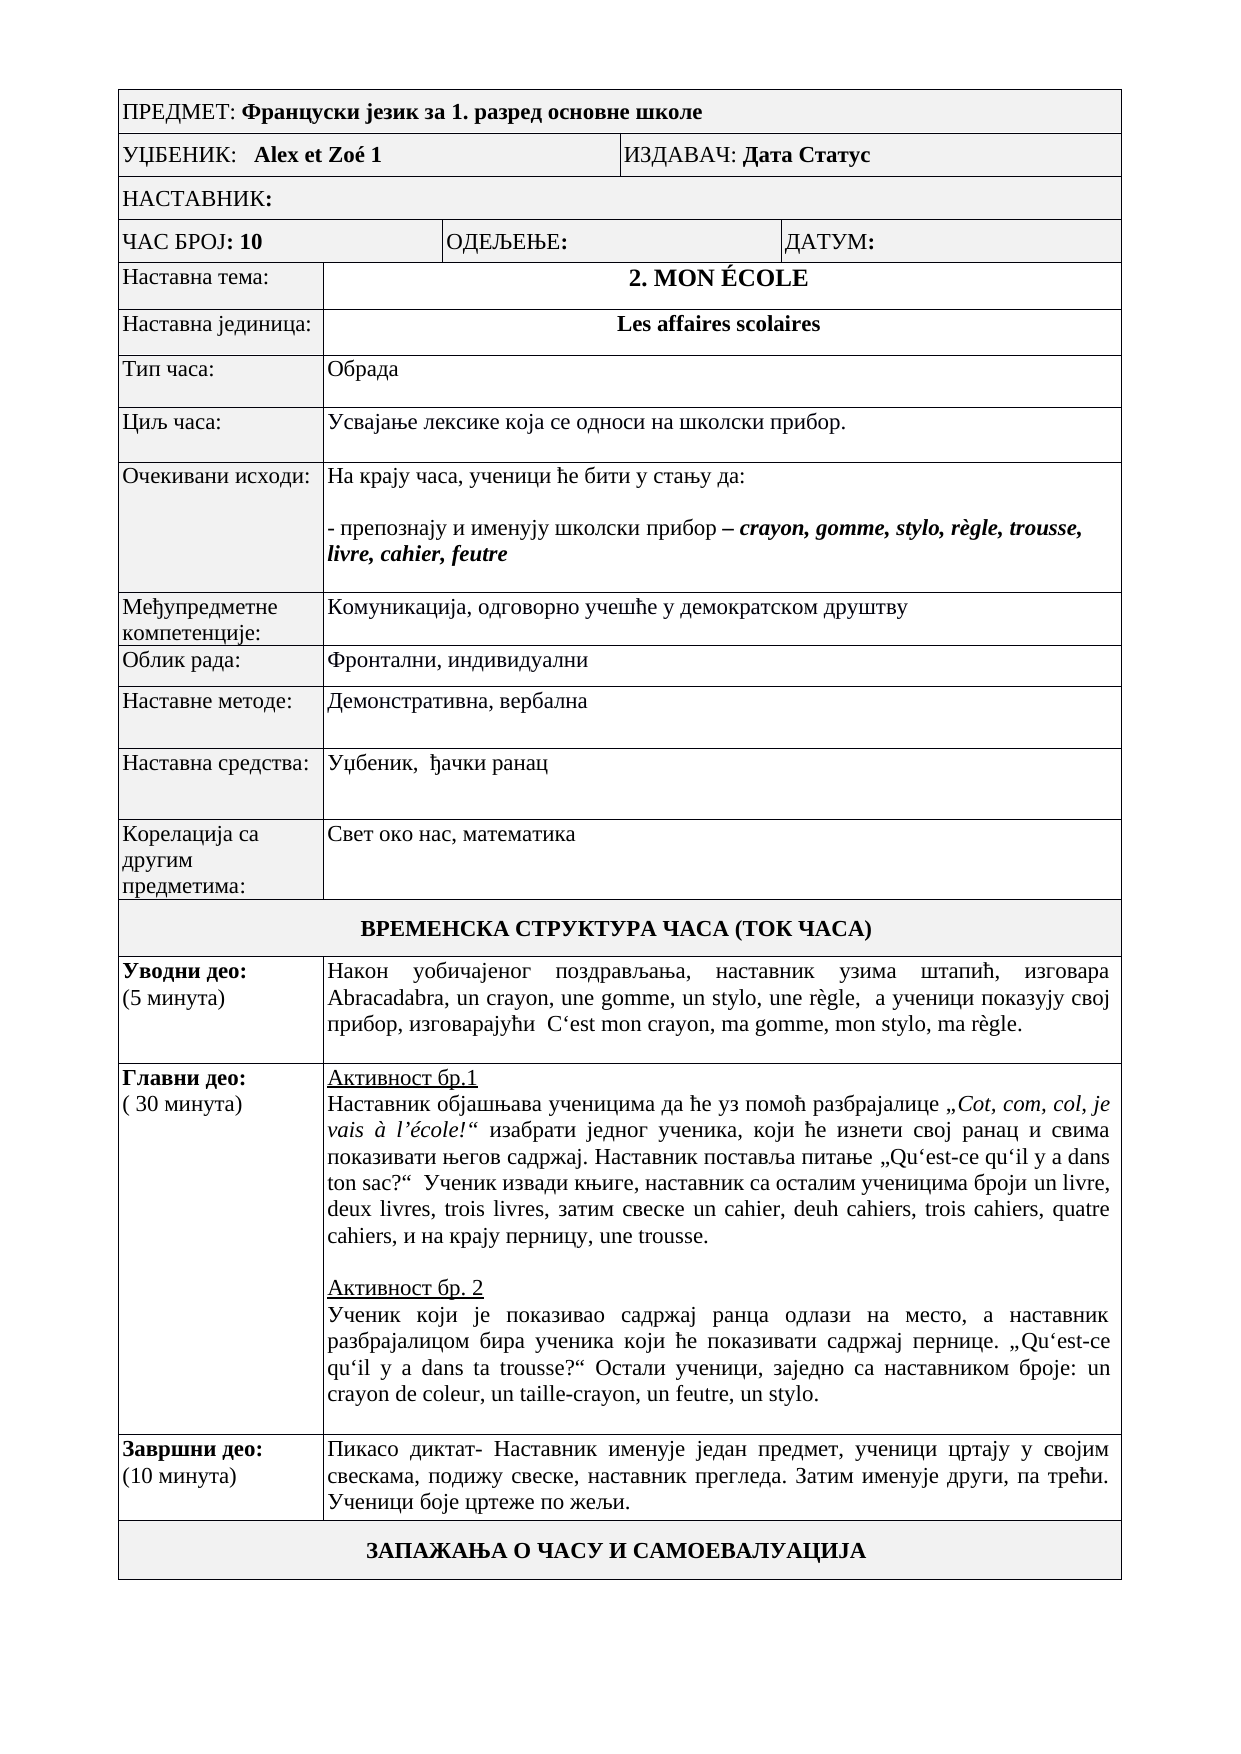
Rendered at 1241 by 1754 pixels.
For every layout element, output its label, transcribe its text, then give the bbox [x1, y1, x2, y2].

table_cell ДАТУМ: [782, 220, 1121, 262]
table_cell Демонстративна, вербална [324, 687, 1121, 748]
table_cell Свет око нас, математика [324, 820, 1121, 899]
table_cell Међупредметне компетенције: [119, 593, 323, 645]
table_cell Циљ часа: [119, 408, 323, 462]
table_cell Уџбеник, ђачки ранац [324, 749, 1121, 819]
table_cell Les affaires scolaires [324, 310, 1121, 354]
table_cell Наставне методе: [119, 687, 323, 748]
table_cell Наставна средства: [119, 749, 323, 819]
table_cell ВРЕМЕНСКА СТРУКТУРА ЧАСА (ТОК ЧАСА) [119, 900, 1121, 956]
table_cell Очекивани исходи: [119, 463, 323, 592]
table_cell Пикасо диктат- Наставник именује један предмет, ученици цртају у својим свескама, подижу свеске, наставник прегледа. Затим именује други, па трећи. Ученици боје цртеже по жељи. [324, 1435, 1121, 1520]
table_cell Облик рада: [119, 646, 323, 686]
table_cell Активност бр.1 Наставник објашњава ученицима да ће уз помоћ разбрајалице „Cot, com, col, je vais à l’école!“ изабрати једног ученика, који ће изнети свој ранац и свима показивати његов садржај. Наставник поставља питање „Qu‘est-ce qu‘il y a dans ton sac?“ Ученик извади књиге, наставник са осталим ученицима броји un livre, deux livres, trois livres, затим свеске un cahier, deuh cahiers, trois cahiers, quatre cahiers, и на крају перницу, une trousse. Активност бр. 2 Ученик који је показивао садржај ранца одлази на место, а наставник разбрајалицом бира ученика који ће показивати садржај пернице. „Qu‘est-ce qu‘il y a dans ta trousse?“ Остали ученици, заједно са наставником броје: un crayon de coleur, un taille-crayon, un feutre, un stylo. [324, 1064, 1121, 1434]
table_cell Фронтални, индивидуални [324, 646, 1121, 686]
table_cell ОДЕЉЕЊЕ: [443, 220, 781, 262]
table_cell Обрада [324, 356, 1121, 407]
table_cell ЧАС БРОЈ: 10 [119, 220, 442, 262]
table_cell Уводни део: (5 минута) [119, 957, 323, 1063]
table_cell Након уобичајеног поздрављања, наставник узима штапић, изговара Abracadabra, un crayon, une gomme, un stylo, une règle, а ученици показују свој прибор, изговарајући C‘est mon crayon, ma gomme, mon stylo, ma règle. [324, 957, 1121, 1063]
table_cell Комуникација, одговорно учешће у демократском друштву [324, 593, 1121, 645]
table_cell НАСТАВНИК: [119, 177, 1121, 219]
table_cell На крају часа, ученици ће бити у стању да: - препознају и именују школски прибор – crayon, gomme, stylo, règle, trousse, livre, cahier, feutre [324, 463, 1121, 592]
table_cell 2. MON ÉCOLE [324, 263, 1121, 309]
table_cell ИЗДАВАЧ: Дата Статус [621, 134, 1121, 176]
table_header ПРЕДМЕТ: Француски језик за 1. разред основне школе [119, 90, 1121, 132]
table_cell Наставна тема: [119, 263, 323, 309]
table_cell ЗАПАЖАЊА О ЧАСУ И САМОЕВАЛУАЦИЈА [119, 1521, 1121, 1579]
table_cell Тип часа: [119, 356, 323, 407]
table_cell Завршни део: (10 минута) [119, 1435, 323, 1520]
table_cell Корелација са другим предметима: [119, 820, 323, 899]
table_cell Усвајање лексике која се односи на школски прибор. [324, 408, 1121, 462]
table_cell Главни део: ( 30 минута) [119, 1064, 323, 1434]
table_cell Наставна јединица: [119, 310, 323, 354]
table_cell УЏБЕНИК: Alex et Zoé 1 [119, 134, 620, 176]
